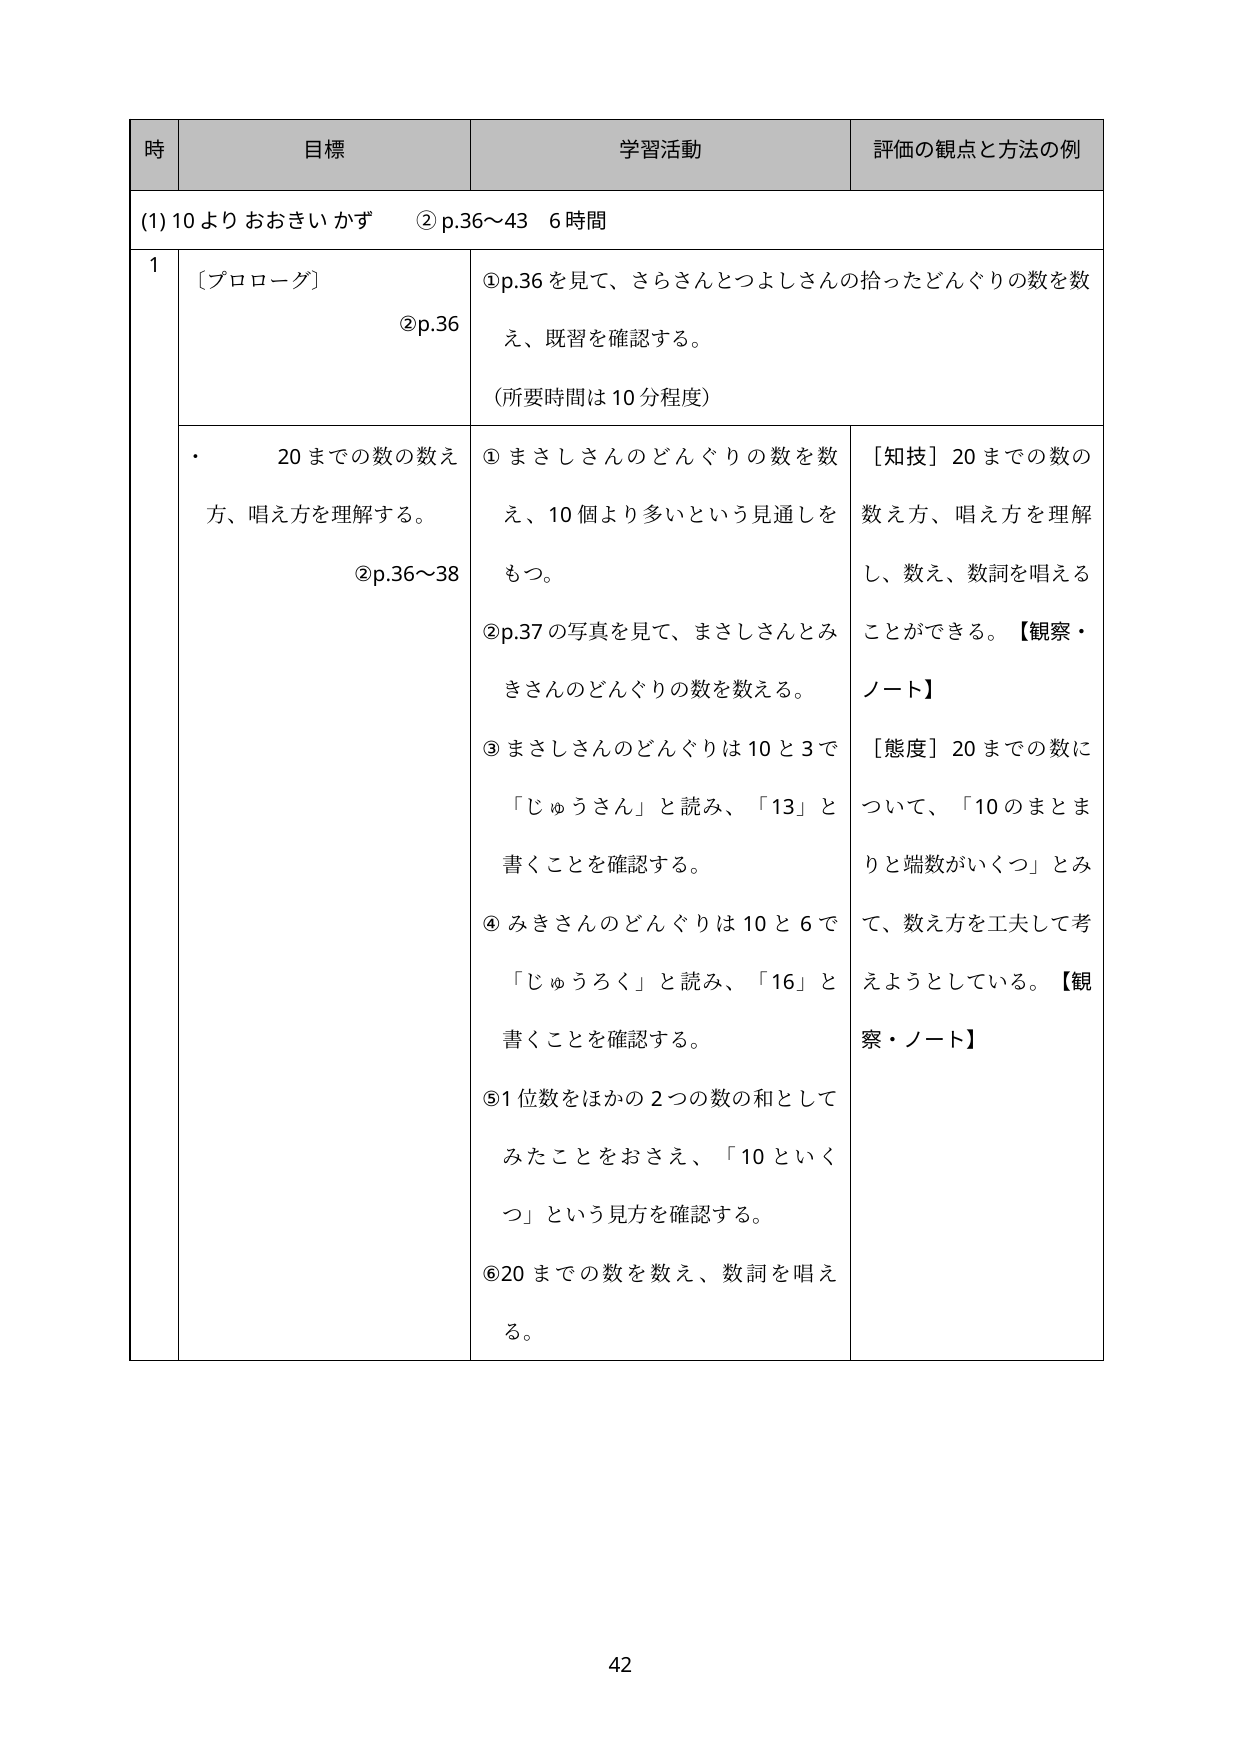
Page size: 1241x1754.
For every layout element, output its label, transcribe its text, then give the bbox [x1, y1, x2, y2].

table_cell (1) 10より おおきい かず ②p.36～43 6時間 [131, 191, 1103, 249]
table_cell ①まさしさんのどんぐりの数を数え、10個より多いという見通しをもつ。 ②p.37の写真を見て、まさしさんとみきさんのどんぐりの数を数える。 ③まさしさんのどんぐりは10と3で「じゅうさん」と読み、「13」と書くことを確認する。 ④みきさんのどんぐりは10と6で「じゅうろく」と読み、「16」と書くことを確認する。 ⑤1位数をほかの2つの数の和としてみたことをおさえ、「10といくつ」という見方を確認する。 ⑥20までの数を数え、数詞を唱える。 [471, 426, 850, 1359]
table_cell 1 [131, 250, 178, 1359]
table_cell 〔プロローグ〕 ②p.36 [179, 250, 470, 425]
table_header 学習活動 [471, 120, 850, 190]
table_cell ［知技］20までの数の数え方、唱え方を理解し、数え、数詞を唱えることができる。【観察・ノート】 ［態度］20までの数について、「10のまとまりと端数がいくつ」とみて、数え方を工夫して考えようとしている。【観察・ノート】 [851, 426, 1103, 1359]
table_cell 20までの数の数え方、唱え方を理解する。 ②p.36～38 [179, 426, 470, 1359]
table_header 時 [131, 120, 178, 190]
table_header 目標 [179, 120, 470, 190]
table_cell ①p.36を見て、さらさんとつよしさんの拾ったどんぐりの数を数え、既習を確認する。 （所要時間は10分程度） [471, 250, 1103, 425]
table_header 評価の観点と方法の例 [851, 120, 1103, 190]
